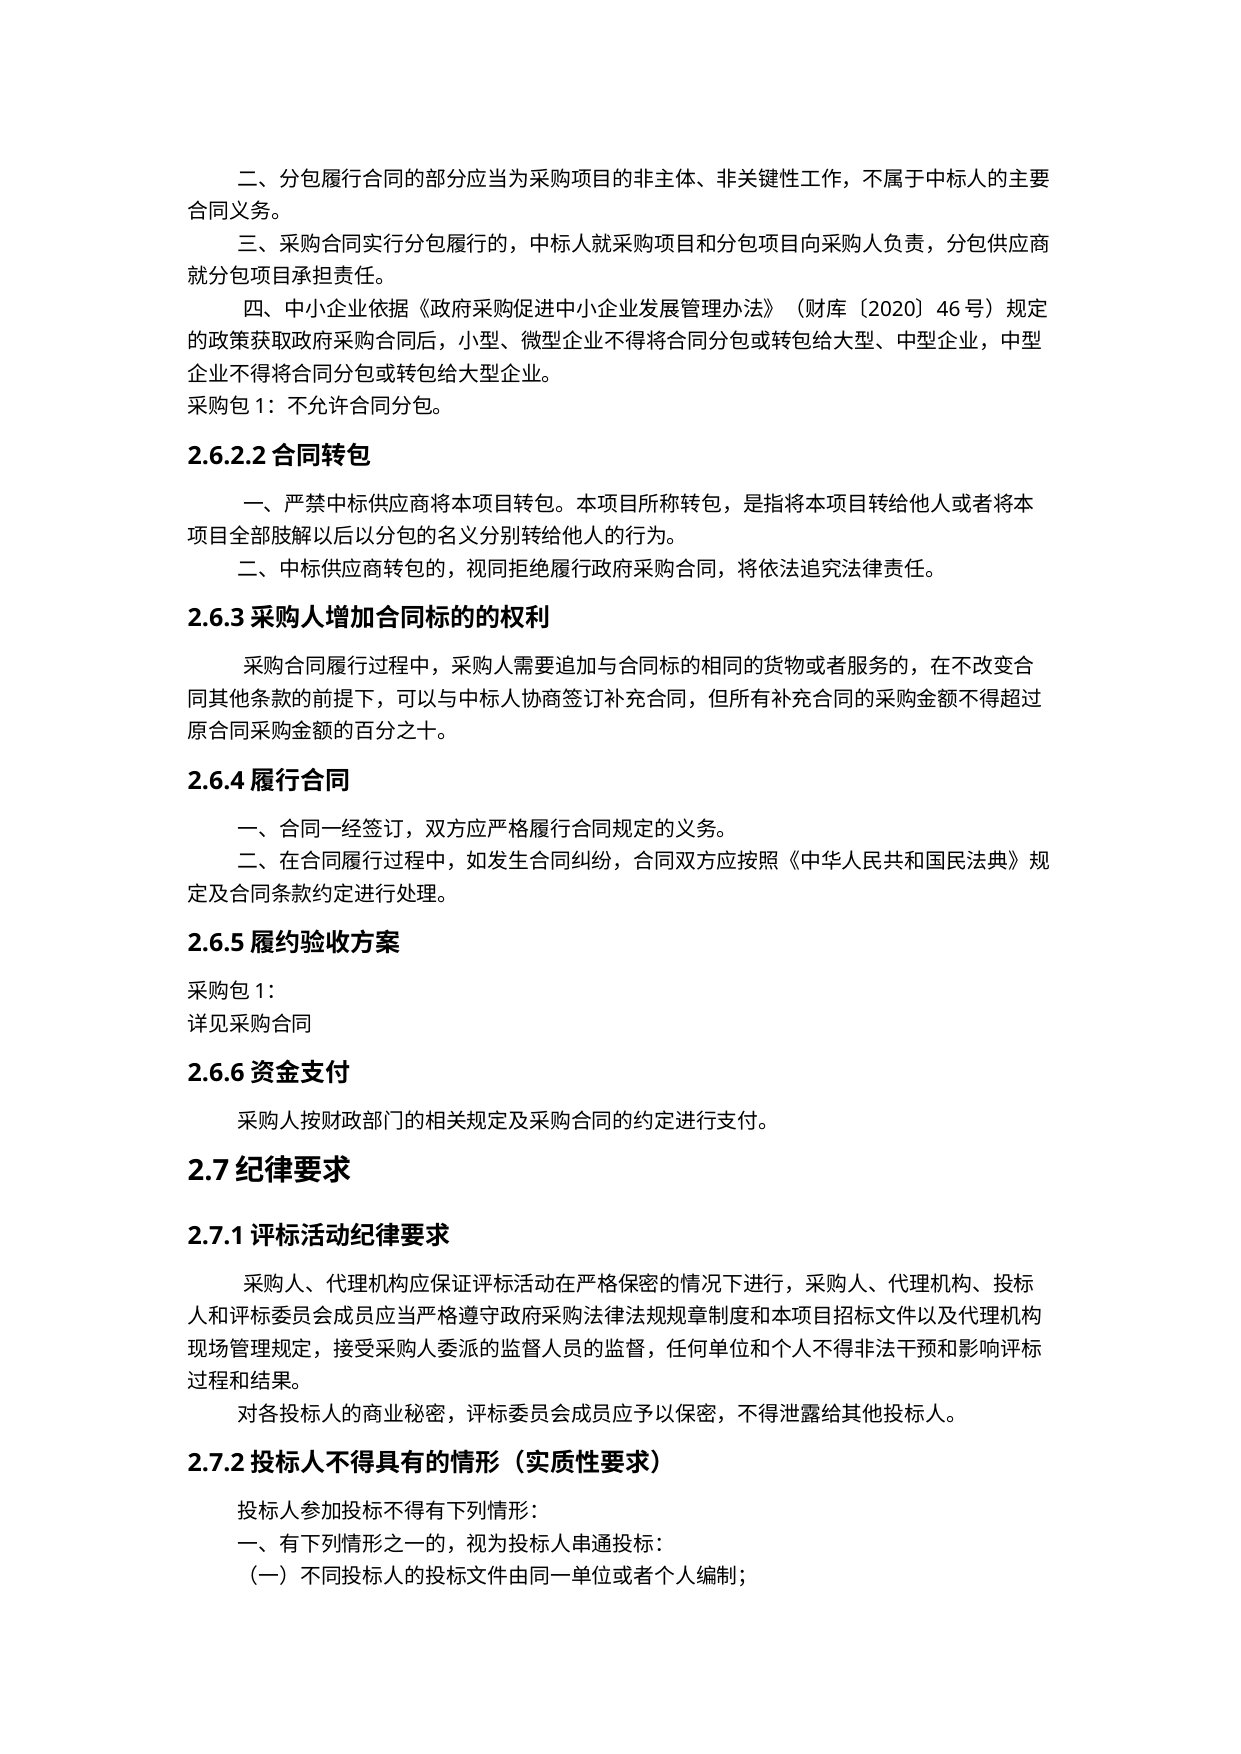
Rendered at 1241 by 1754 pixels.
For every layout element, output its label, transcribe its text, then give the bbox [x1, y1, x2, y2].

text 四、中小企业依据《政府采购促进中小企业发展管理办法》（财库〔2020〕46号）规定的政策获取政府采购合同后，小型、微型企业不得将合同分包或转包给大型、中型企业，中型企业不得将合同分包或转包给大型企业。 [187, 292, 1053, 389]
text 一、合同一经签订，双方应严格履行合同规定的义务。 [187, 812, 1053, 844]
text 采购合同履行过程中，采购人需要追加与合同标的相同的货物或者服务的，在不改变合同其他条款的前提下，可以与中标人协商签订补充合同，但所有补充合同的采购金额不得超过原合同采购金额的百分之十。 [187, 649, 1053, 747]
text 对各投标人的商业秘密，评标委员会成员应予以保密，不得泄露给其他投标人。 [187, 1397, 1053, 1429]
text 投标人参加投标不得有下列情形： [187, 1494, 1053, 1527]
text 采购包1： [187, 974, 1053, 1007]
text 2.6.3采购人增加合同标的的权利 [187, 584, 1053, 649]
text 2.6.5履约验收方案 [187, 909, 1053, 974]
text 2.7纪律要求 [187, 1137, 1053, 1202]
text 一、有下列情形之一的，视为投标人串通投标： [187, 1527, 1053, 1559]
text 采购人按财政部门的相关规定及采购合同的约定进行支付。 [187, 1104, 1053, 1137]
text 二、分包履行合同的部分应当为采购项目的非主体、非关键性工作，不属于中标人的主要合同义务。 [187, 162, 1053, 227]
text 2.6.6资金支付 [187, 1039, 1053, 1104]
text 采购包1：不允许合同分包。 [187, 389, 1053, 422]
text 采购人、代理机构应保证评标活动在严格保密的情况下进行，采购人、代理机构、投标人和评标委员会成员应当严格遵守政府采购法律法规规章制度和本项目招标文件以及代理机构现场管理规定，接受采购人委派的监督人员的监督，任何单位和个人不得非法干预和影响评标过程和结果。 [187, 1267, 1053, 1397]
text （一）不同投标人的投标文件由同一单位或者个人编制； [187, 1559, 1053, 1592]
text 2.7.2投标人不得具有的情形（实质性要求） [187, 1429, 1053, 1494]
text 2.7.1评标活动纪律要求 [187, 1202, 1053, 1267]
text 三、采购合同实行分包履行的，中标人就采购项目和分包项目向采购人负责，分包供应商就分包项目承担责任。 [187, 227, 1053, 292]
text 二、在合同履行过程中，如发生合同纠纷，合同双方应按照《中华人民共和国民法典》规定及合同条款约定进行处理。 [187, 844, 1053, 909]
text 一、严禁中标供应商将本项目转包。本项目所称转包，是指将本项目转给他人或者将本项目全部肢解以后以分包的名义分别转给他人的行为。 [187, 487, 1053, 552]
text 二、中标供应商转包的，视同拒绝履行政府采购合同，将依法追究法律责任。 [187, 552, 1053, 584]
text 2.6.4履行合同 [187, 747, 1053, 812]
text 2.6.2.2合同转包 [187, 422, 1053, 487]
text 详见采购合同 [187, 1007, 1053, 1039]
